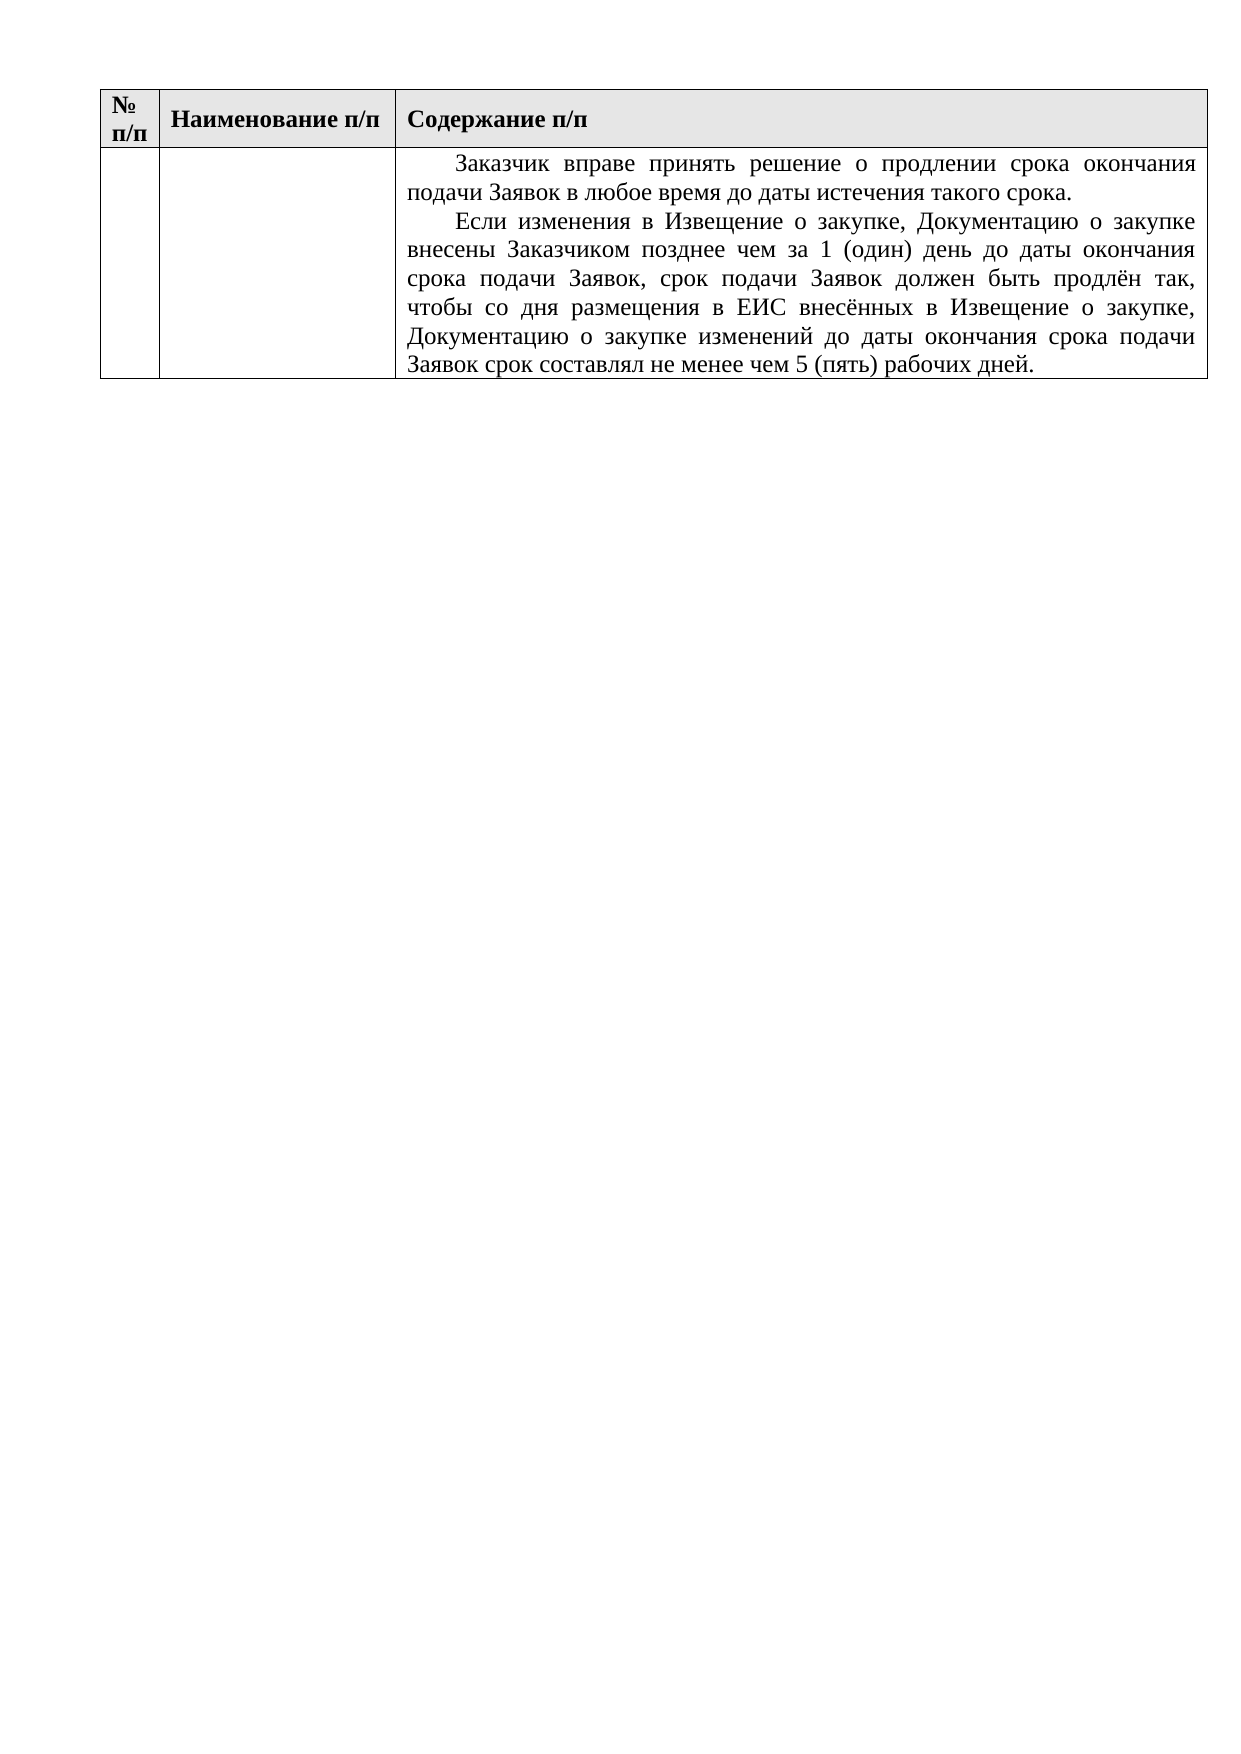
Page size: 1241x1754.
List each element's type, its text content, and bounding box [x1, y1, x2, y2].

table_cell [396, 148, 1207, 378]
table_header № п/п [101, 90, 159, 147]
table_header Наименование п/п [160, 90, 395, 147]
table_header Содержание п/п [396, 90, 1207, 147]
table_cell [160, 148, 395, 378]
table_cell [101, 148, 159, 378]
